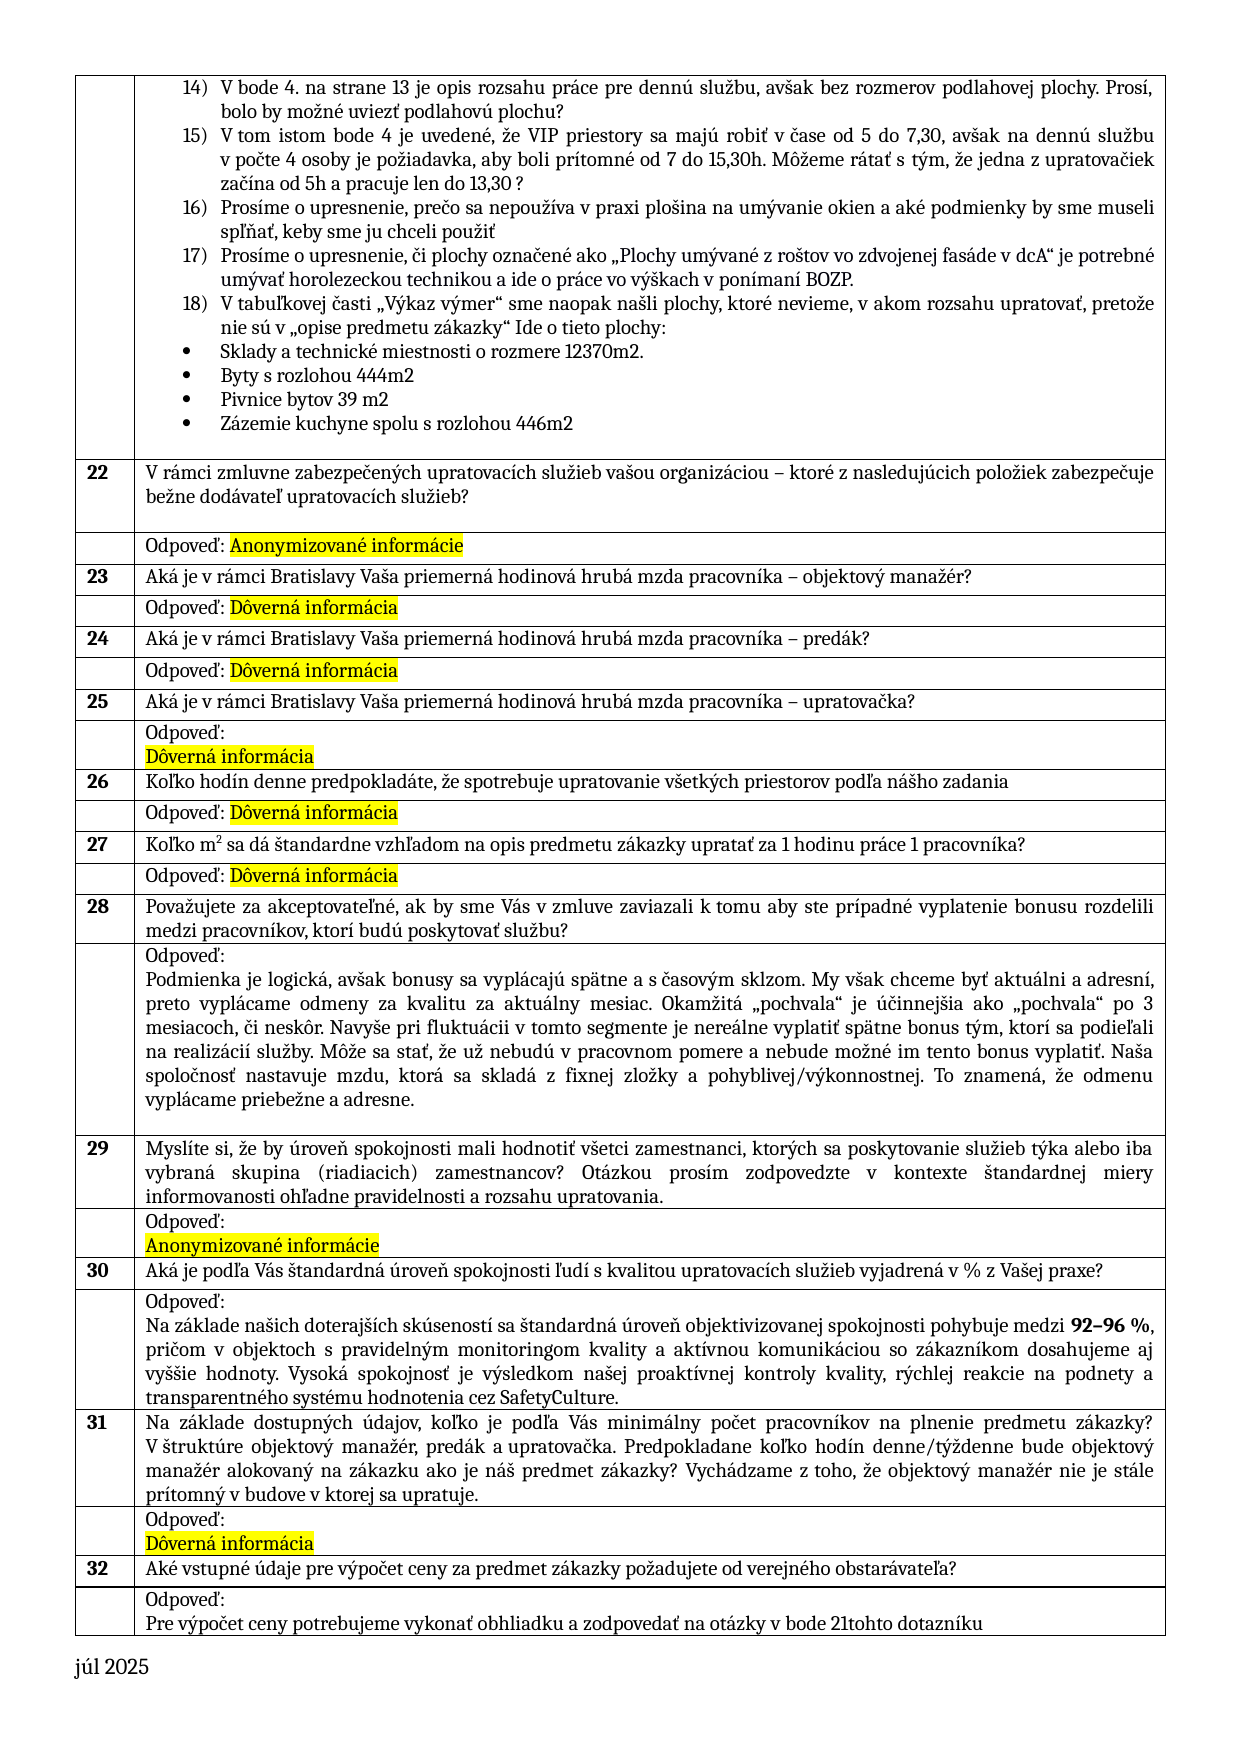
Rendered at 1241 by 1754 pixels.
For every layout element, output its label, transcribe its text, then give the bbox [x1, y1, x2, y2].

table_cell Odpoveď: Anonymizované informácie [135, 1209, 1165, 1257]
table_cell Myslíte si, že by úroveň spokojnosti mali hodnotiť všetci zamestnanci, ktorých sa poskytovanie služieb týka alebo iba vybraná skupina (riadiacich) zamestnancov? Otázkou prosím zodpovedzte v kontexte štandardnej miery informovanosti ohľadne pravidelnosti a rozsahu upratovania. [135, 1136, 1165, 1208]
table_cell [76, 1507, 134, 1555]
table_cell [76, 533, 134, 563]
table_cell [135, 76, 1165, 459]
table_cell [76, 658, 134, 688]
table_cell Odpoveď: Dôverná informácia [135, 864, 1165, 894]
table_cell [76, 801, 134, 831]
table_cell 32 [76, 1556, 134, 1586]
table_cell Odpoveď: Dôverná informácia [135, 1507, 1165, 1555]
table_cell 23 [76, 565, 134, 595]
table_cell V rámci zmluvne zabezpečených upratovacích služieb vašou organizáciou – ktoré z nasledujúcich položiek zabezpečuje bežne dodávateľ upratovacích služieb? [135, 460, 1165, 532]
table_cell Odpoveď: Podmienka je logická, avšak bonusy sa vyplácajú spätne a s časovým sklzom. My však chceme byť aktuálni a adresní, preto vyplácame odmeny za kvalitu za aktuálny mesiac. Okamžitá „pochvala“ je účinnejšia ako „pochvala“ po 3 mesiacoch, či neskôr. Navyše pri fluktuácii v tomto segmente je nereálne vyplatiť spätne bonus tým, ktorí sa podieľali na realizácií služby. Môže sa stať, že už nebudú v pracovnom pomere a nebude možné im tento bonus vyplatiť. Naša spoločnosť nastavuje mzdu, ktorá sa skladá z fixnej zložky a pohyblivej/výkonnostnej. To znamená, že odmenu vyplácame priebežne a adresne. [135, 944, 1165, 1135]
table_cell [76, 1588, 134, 1635]
table_cell Na základe dostupných údajov, koľko je podľa Vás minimálny počet pracovníkov na plnenie predmetu zákazky? V štruktúre objektový manažér, predák a upratovačka. Predpokladane koľko hodín denne/týždenne bude objektový manažér alokovaný na zákazku ako je náš predmet zákazky? Vychádzame z toho, že objektový manažér nie je stále prítomný v budove v ktorej sa upratuje. [135, 1410, 1165, 1506]
table_cell Aká je v rámci Bratislavy Vaša priemerná hodinová hrubá mzda pracovníka – upratovačka? [135, 690, 1165, 720]
table_cell 25 [76, 690, 134, 720]
table_cell 30 [76, 1258, 134, 1288]
table_cell [76, 1209, 134, 1257]
table_cell [76, 1290, 134, 1409]
table_cell Aká je v rámci Bratislavy Vaša priemerná hodinová hrubá mzda pracovníka – objektový manažér? [135, 565, 1165, 595]
table_cell 26 [76, 770, 134, 800]
table_cell [76, 596, 134, 626]
table_cell 31 [76, 1410, 134, 1506]
table_cell Aká je v rámci Bratislavy Vaša priemerná hodinová hrubá mzda pracovníka – predák? [135, 627, 1165, 657]
table_cell 22 [76, 460, 134, 532]
table_cell Odpoveď: Anonymizované informácie [135, 533, 1165, 563]
table_cell 27 [76, 832, 134, 862]
table_cell 24 [76, 627, 134, 657]
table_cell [135, 1588, 1165, 1635]
table_cell [76, 76, 134, 459]
table_cell Aká je podľa Vás štandardná úroveň spokojnosti ľudí s kvalitou upratovacích služieb vyjadrená v % z Vašej praxe? [135, 1258, 1165, 1288]
table_cell Koľko hodín denne predpokladáte, že spotrebuje upratovanie všetkých priestorov podľa nášho zadania [135, 770, 1165, 800]
table_cell Odpoveď: Dôverná informácia [135, 721, 1165, 769]
table_cell Aké vstupné údaje pre výpočet ceny za predmet zákazky požadujete od verejného obstarávateľa? [135, 1556, 1165, 1586]
table_cell 28 [76, 895, 134, 943]
table_cell [76, 864, 134, 894]
table_cell Koľko m2 sa dá štandardne vzhľadom na opis predmetu zákazky upratať za 1 hodinu práce 1 pracovníka? [135, 832, 1165, 862]
table_cell Odpoveď: Na základe našich doterajších skúseností sa štandardná úroveň objektivizovanej spokojnosti pohybuje medzi 92–96 %, pričom v objektoch s pravidelným monitoringom kvality a aktívnou komunikáciou so zákazníkom dosahujeme aj vyššie hodnoty. Vysoká spokojnosť je výsledkom našej proaktívnej kontroly kvality, rýchlej reakcie na podnety a transparentného systému hodnotenia cez SafetyCulture. [135, 1290, 1165, 1409]
table_cell [76, 944, 134, 1135]
table_cell Odpoveď: Dôverná informácia [135, 658, 1165, 688]
table_cell Odpoveď: Dôverná informácia [135, 801, 1165, 831]
table_cell [76, 721, 134, 769]
table_cell 29 [76, 1136, 134, 1208]
table_cell Považujete za akceptovateľné, ak by sme Vás v zmluve zaviazali k tomu aby ste prípadné vyplatenie bonusu rozdelili medzi pracovníkov, ktorí budú poskytovať službu? [135, 895, 1165, 943]
table_cell Odpoveď: Dôverná informácia [135, 596, 1165, 626]
